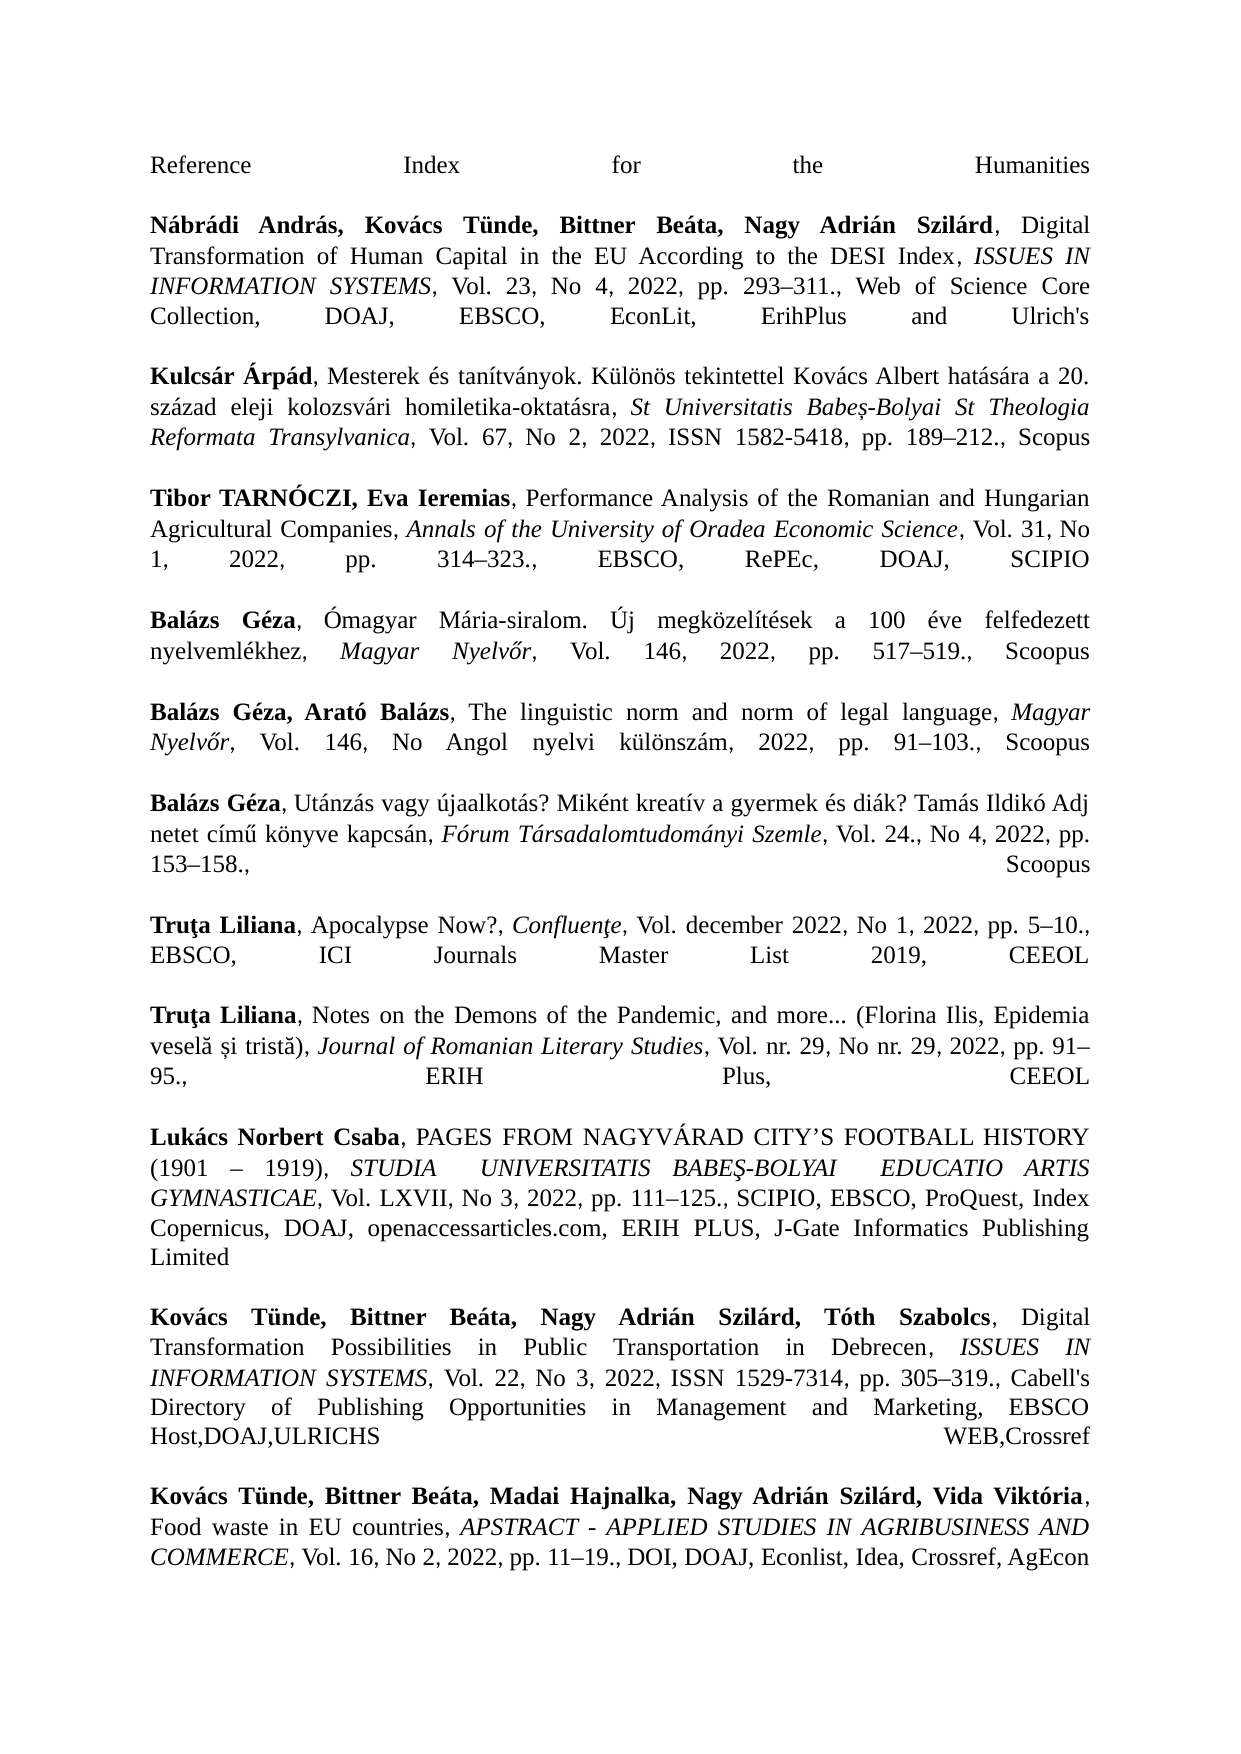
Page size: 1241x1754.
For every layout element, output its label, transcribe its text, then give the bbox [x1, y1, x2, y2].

text Balázs Géza, Arató Balázs, The linguistic norm and norm of legal language, Magyar Nyelvőr, Vol. 146, No Angol nyelvi különszám, 2022, pp. 91–103., Scoopus [150, 696, 1090, 787]
text Kulcsár Árpád, Mesterek és tanítványok. Különös tekintettel Kovács Albert hatására a 20. század eleji kolozsvári homiletika-oktatásra, St Universitatis Babeș-Bolyai St Theologia Reformata Transylvanica, Vol. 67, No 2, 2022, ISSN 1582-5418, pp. 189–212., Scopus [150, 360, 1090, 482]
text Truţa Liliana, Notes on the Demons of the Pandemic, and more... (Florina Ilis, Epidemia veselă și tristă), Journal of Romanian Literary Studies, Vol. nr. 29, No nr. 29, 2022, pp. 91–95., ERIH Plus, CEEOL [150, 999, 1090, 1121]
text Truţa Liliana, Apocalypse Now?, Confluenţe, Vol. december 2022, No 1, 2022, pp. 5–10., EBSCO, ICI Journals Master List 2019, CEEOL [150, 909, 1090, 999]
text Kovács Tünde, Bittner Beáta, Madai Hajnalka, Nagy Adrián Szilárd, Vida Viktória, Food waste in EU countries, APSTRACT - APPLIED STUDIES IN AGRIBUSINESS AND COMMERCE, Vol. 16, No 2, 2022, pp. 11–19., DOI, DOAJ, Econlist, Idea, Crossref, AgEcon [150, 1481, 1090, 1603]
text Lukács Norbert Csaba, PAGES FROM NAGYVÁRAD CITY’S FOOTBALL HISTORY (1901 – 1919), STUDIA UNIVERSITATIS BABEŞ‐BOLYAI EDUCATIO ARTIS GYMNASTICAE, Vol. LXVII, No 3, 2022, pp. 111–125., SCIPIO, EBSCO, ProQuest, Index Copernicus, DOAJ, openaccessarticles.com, ERIH PLUS, J-Gate Informatics Publishing Limited [150, 1121, 1090, 1301]
text Balázs Géza, Ómagyar Mária-siralom. Új megközelítések a 100 éve felfedezett nyelvemlékhez, Magyar Nyelvőr, Vol. 146, 2022, pp. 517–519., Scoopus [150, 604, 1090, 696]
text Kovács Tünde, Bittner Beáta, Nagy Adrián Szilárd, Tóth Szabolcs, Digital Transformation Possibilities in Public Transportation in Debrecen, ISSUES IN INFORMATION SYSTEMS, Vol. 22, No 3, 2022, ISSN 1529-7314, pp. 305–319., Cabell's Directory of Publishing Opportunities in Management and Marketing, EBSCO Host,DOAJ,ULRICHS WEB,Crossref [150, 1301, 1090, 1481]
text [150, 150, 1090, 209]
text Balázs Géza, Utánzás vagy újaalkotás? Miként kreatív a gyermek és diák? Tamás Ildikó Adj netet című könyve kapcsán, Fórum Társadalomtudományi Szemle, Vol. 24., No 4, 2022, pp. 153–158., Scoopus [150, 787, 1090, 909]
text Nábrádi András, Kovács Tünde, Bittner Beáta, Nagy Adrián Szilárd, Digital Transformation of Human Capital in the EU According to the DESI Index, ISSUES IN INFORMATION SYSTEMS, Vol. 23, No 4, 2022, pp. 293–311., Web of Science Core Collection, DOAJ, EBSCO, EconLit, ErihPlus and Ulrich's [150, 209, 1090, 360]
text Tibor TARNÓCZI, Eva Ieremias, Performance Analysis of the Romanian and Hungarian Agricultural Companies, Annals of the University of Oradea Economic Science, Vol. 31, No 1, 2022, pp. 314–323., EBSCO, RePEc, DOAJ, SCIPIO [150, 482, 1090, 604]
